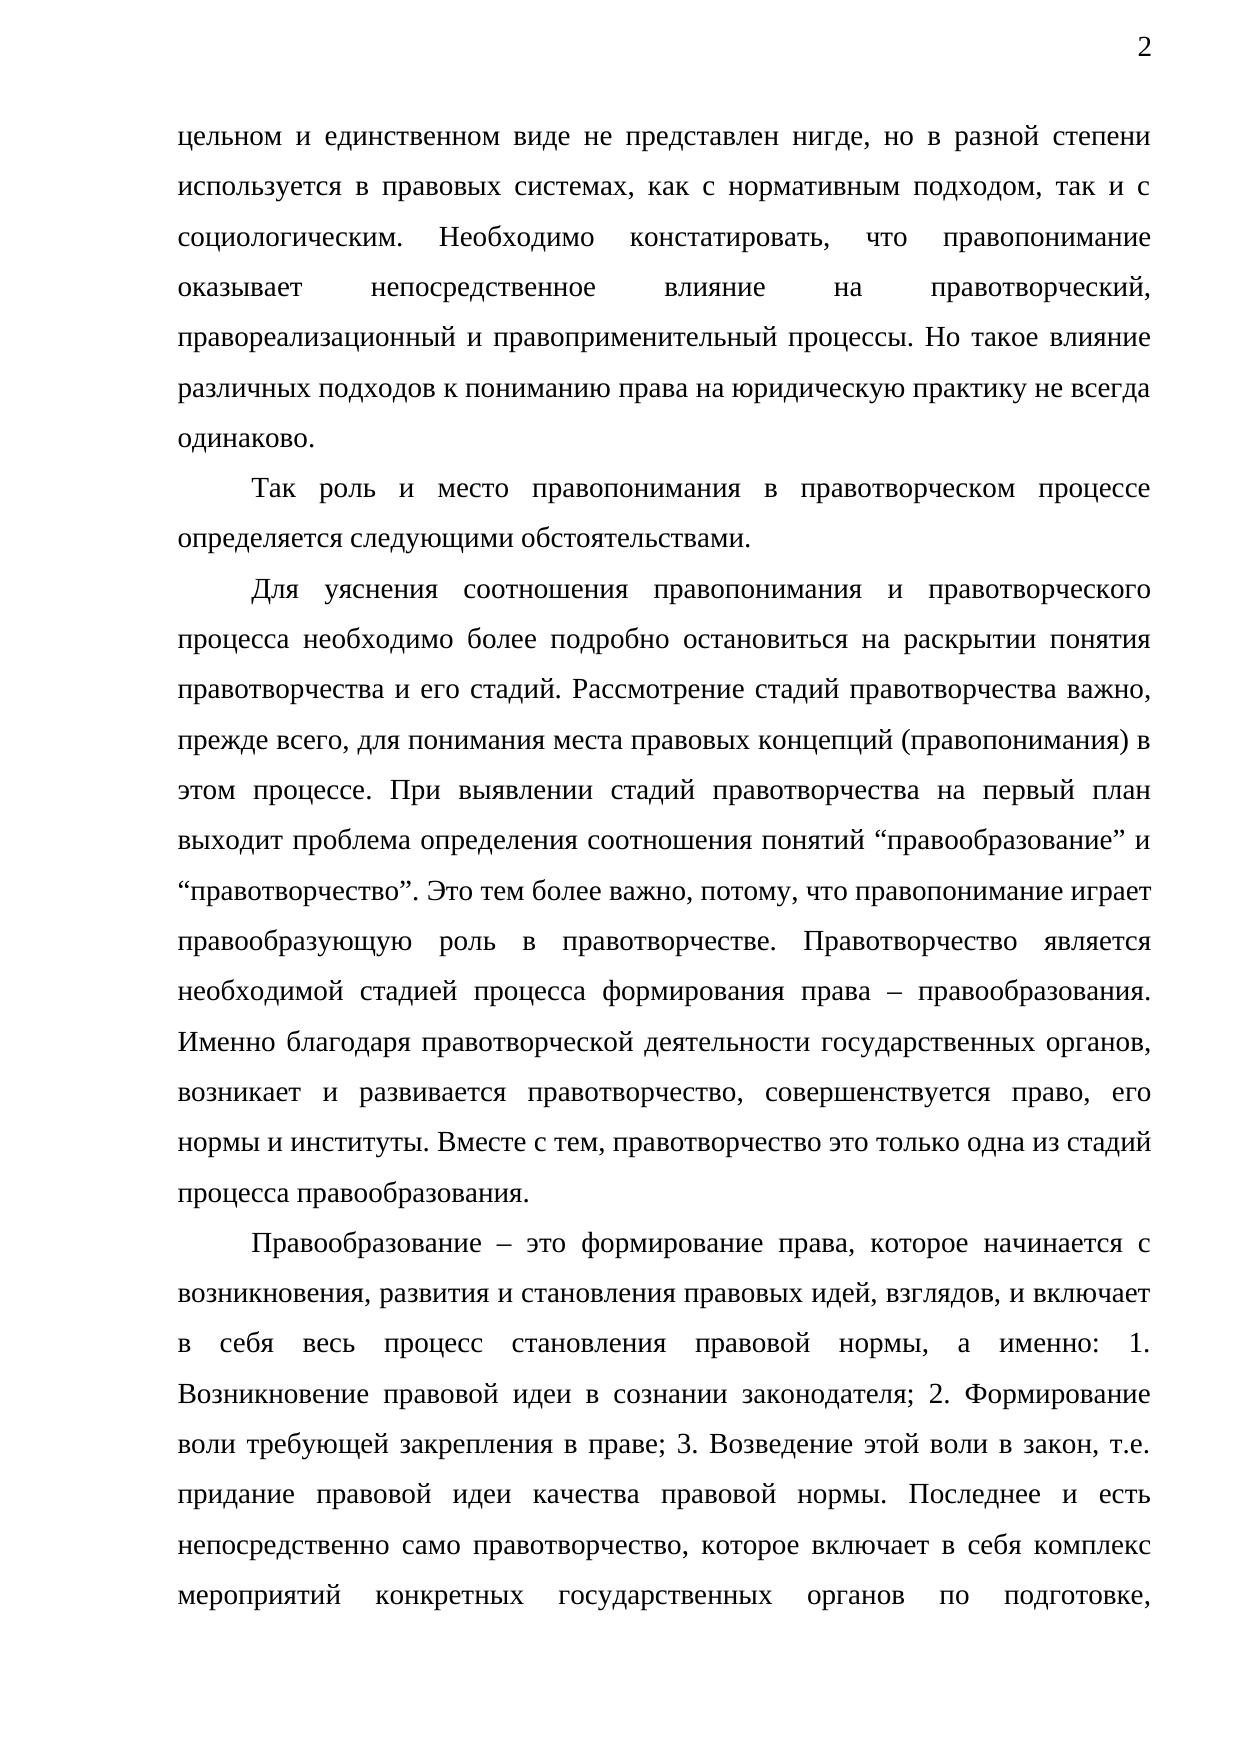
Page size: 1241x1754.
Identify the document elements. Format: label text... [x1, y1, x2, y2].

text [177, 1225, 1152, 1611]
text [177, 118, 1152, 453]
text Так роль и место правопонимания в правотворческом процессе определяется следующими обстоятельствами. [177, 470, 1152, 554]
text Для уяснения соотношения правопонимания и правотворческого процесса необходимо более подробно остановиться на раскрытии понятия правотворчества и его стадий. Рассмотрение стадий правотворчества важно, прежде всего, для понимания места правовых концепций (правопонимания) в этом процессе. При выявлении стадий правотворчества на первый план выходит проблема определения соотношения понятий “правообразование” и “правотворчество”. Это тем более важно, потому, что правопонимание играет правообразующую роль в правотворчестве. Правотворчество является необходимой стадией процесса формирования права – правообразования. Именно благодаря правотворческой деятельности государственных органов, возникает и развивается правотворчество, совершенствуется право, его нормы и институты. Вместе с тем, правотворчество это только одна из стадий процесса правообразования. [177, 571, 1152, 1208]
